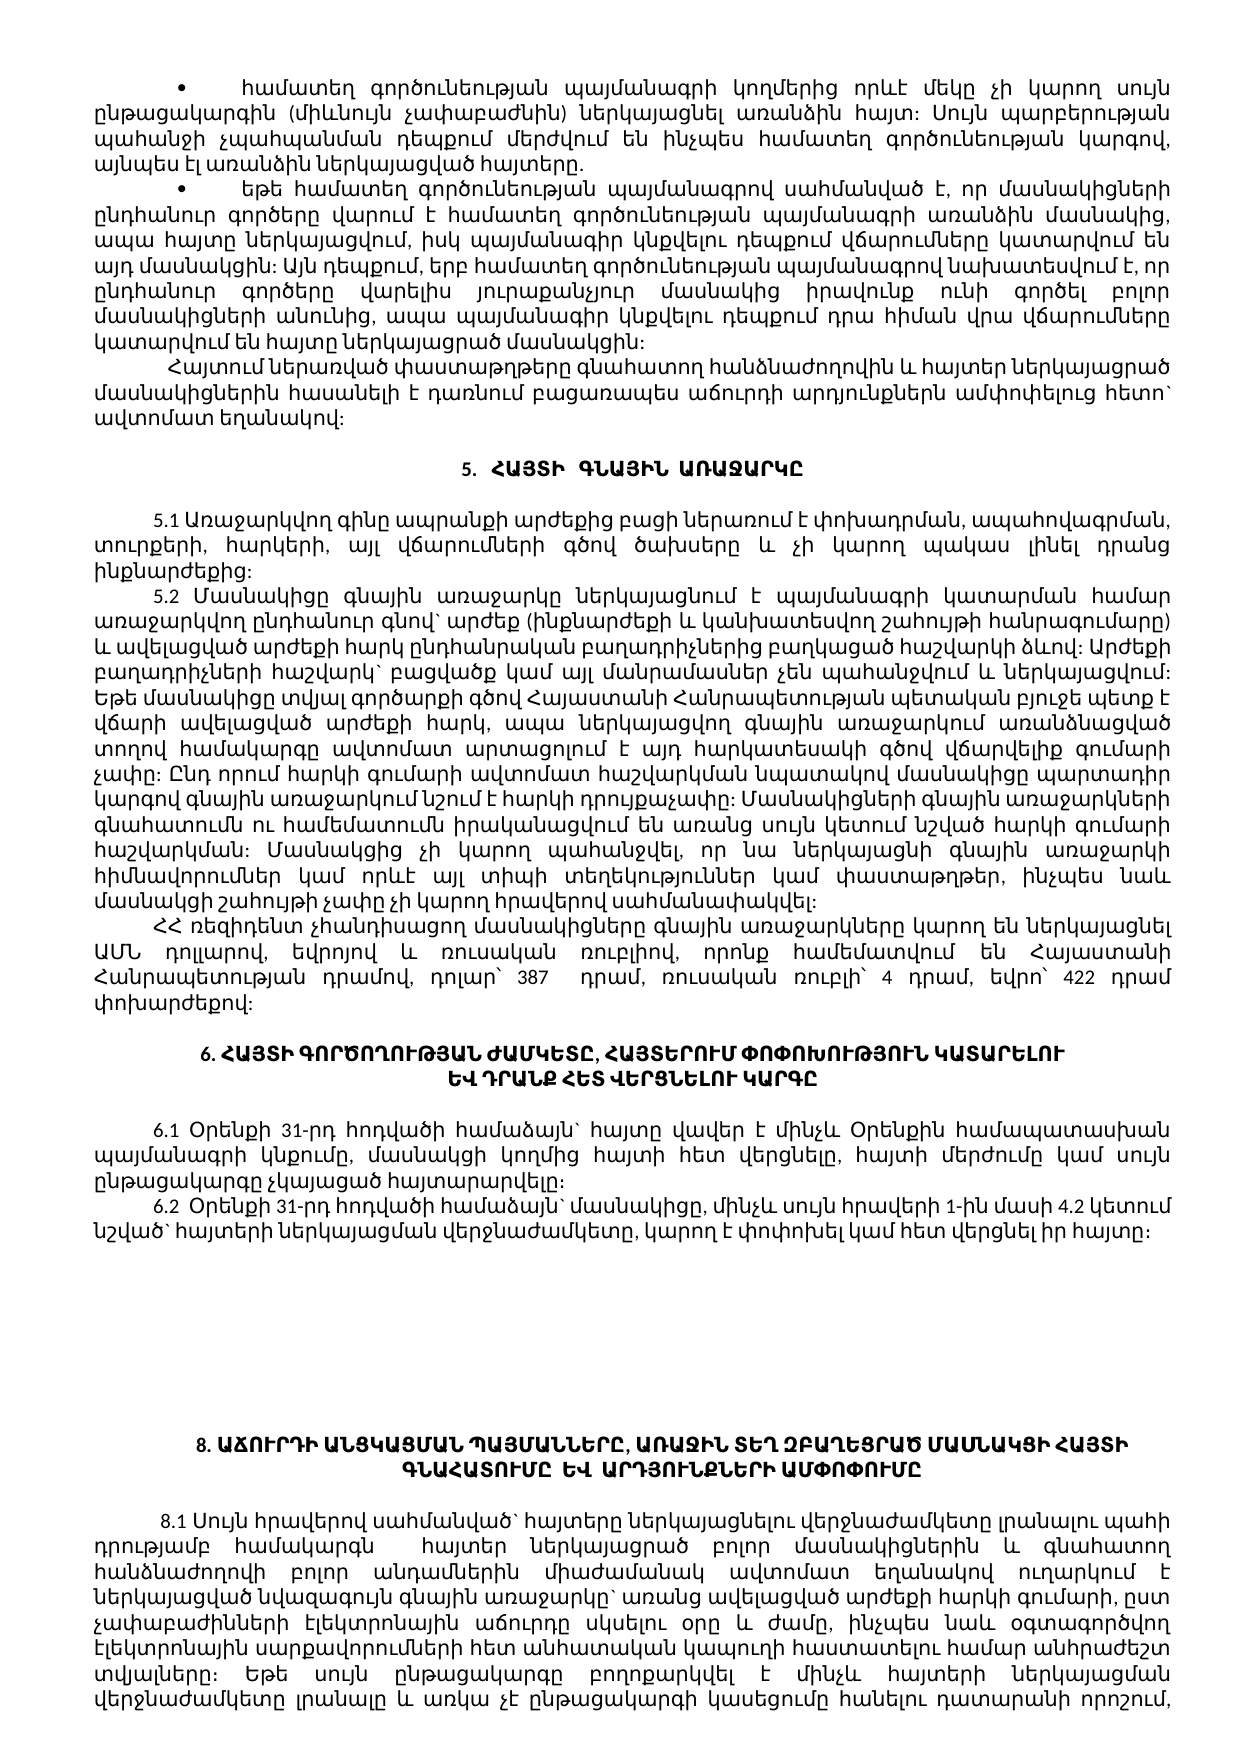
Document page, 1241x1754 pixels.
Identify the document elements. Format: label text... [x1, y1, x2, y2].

text 6.1 Օրենքի 31-րդ հոդվածի համաձայն` հայտը վավեր է մինչև Օրենքին համապատասխան պայմանագրի կնքումը, մասնակցի կողմից հայտի հետ վերցնելը, հայտի մերժումը կամ սույն ընթացակարգը չկայացած հայտարարվելը։ [94, 1117, 1171, 1193]
text ՀՀ ռեզիդենտ չհանդիսացող մասնակիցները գնային առաջարկները կարող են ներկայացնել ԱՄՆ դոլլարով, եվրոյով և ռուսական ռուբլիով, որոնք համեմատվում են Հայաստանի Հանրապետության դրամով, դոլար՝ 387 դրամ, ռուսական ռուբլի՝ 4 դրամ, եվրո՝ 422 դրամ փոխարժեքով: [94, 914, 1171, 1015]
text 5.2 Մասնակիցը գնային առաջարկը ներկայացնում է պայմանագրի կատարման համար առաջարկվող ընդհանուր գնով` արժեք (ինքնարժեքի և կանխատեսվող շահույթի հանրագումարը) և ավելացված արժեքի հարկ ընդհանրական բաղադրիչներից բաղկացած հաշվարկի ձևով: Արժեքի բաղադրիչների հաշվարկ` բացվածք կամ այլ մանրամասներ չեն պահանջվում և ներկայացվում: Եթե մասնակիցը տվյալ գործարքի գծով Հայաստանի Հանրապետության պետական բյուջե պետք է վճարի ավելացված արժեքի հարկ, ապա ներկայացվող գնային առաջարկում առանձնացված տողով համակարգը ավտոմատ արտացոլում է այդ հարկատեսակի գծով վճարվելիք գումարի չափը: Ընդ որում հարկի գումարի ավտոմատ հաշվարկման նպատակով մասնակիցը պարտադիր կարգով գնային առաջարկում նշում է հարկի դրույքաչափը: Մասնակիցների գնային առաջարկների գնահատումն ու համեմատումն իրականացվում են առանց սույն կետում նշված հարկի գումարի հաշվարկման: Մասնակցից չի կարող պահանջվել, որ նա ներկայացնի գնային առաջարկի հիմնավորումներ կամ որևէ այլ տիպի տեղեկություններ կամ փաստաթղթեր, ինչպես նաև մասնակցի շահույթի չափը չի կարող հրավերով սահմանափակվել: [94, 583, 1171, 914]
text ԵՎ ԴՐԱՆՔ ՀԵՏ ՎԵՐՑՆԵԼՈՒ ԿԱՐԳԸ [94, 1066, 1171, 1092]
text 8. ԱՃՈՒՐԴԻ ԱՆՑԿԱՑՄԱՆ ՊԱՅՄԱՆՆԵՐԸ, ԱՌԱՋԻՆ ՏԵՂ ԶԲԱՂԵՑՐԱԾ ՄԱՍՆԱԿՑԻ ՀԱՅՏԻ [94, 1432, 1171, 1457]
text 6. ՀԱՅՏԻ ԳՈՐԾՈՂՈՒԹՅԱՆ ԺԱՄԿԵՏԸ, ՀԱՅՏԵՐՈՒՄ ՓՈՓՈԽՈՒԹՅՈՒՆ ԿԱՏԱՐԵԼՈՒ [94, 1041, 1171, 1066]
text 5.1 Առաջարկվող գինը ապրանքի արժեքից բացի ներառում է փոխադրման, ապահովագրման, տուրքերի, հարկերի, այլ վճարումների գծով ծախսերը և չի կարող պակաս լինել դրանց ինքնարժեքից: [94, 507, 1171, 583]
list համատեղ գործունեության պայմանագրի կողմերից որևէ մեկը չի կարող սույն ընթացակարգին (միևնույն չափաբաժնին) ներկայացնել առանձին հայտ: Սույն պարբերության պահանջի չպահպանման դեպքում մերժվում են ինչպես համատեղ գործունեության կարգով, այնպես էլ առանձին ներկայացված հայտերը. [94, 75, 1171, 177]
text Հայտում ներառված փաստաթղթերը գնահատող հանձնաժողովին և հայտեր ներկայացրած մասնակիցներին հասանելի է դառնում բացառապես աճուրդի արդյունքներն ամփոփելուց հետո` ավտոմատ եղանակով: [94, 354, 1171, 431]
text ԳՆԱՀԱՏՈՒՄԸ ԵՎ ԱՐԴՅՈՒՆՔՆԵՐԻ ԱՄՓՈՓՈՒՄԸ [94, 1457, 1171, 1483]
list եթե համատեղ գործունեության պայմանագրով սահմանված է, որ մասնակիցների ընդհանուր գործերը վարում է համատեղ գործունեության պայմանագրի առանձին մասնակից, ապա հայտը ներկայացվում, իսկ պայմանագիր կնքվելու դեպքում վճարումները կատարվում են այդ մասնակցին: Այն դեպքում, երբ համատեղ գործունեության պայմանագրով նախատեսվում է, որ ընդհանուր գործերը վարելիս յուրաքանչյուր մասնակից իրավունք ունի գործել բոլոր մասնակիցների անունից, ապա պայմանագիր կնքվելու դեպքում դրա հիման վրա վճարումները կատարվում են հայտը ներկայացրած մասնակցին: [94, 177, 1171, 354]
text 5. ՀԱՅՏԻ ԳՆԱՅԻՆ ԱՌԱՋԱՐԿԸ [94, 456, 1171, 482]
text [94, 1508, 1171, 1712]
text 6.2 Օրենքի 31-րդ հոդվածի համաձայն` մասնակիցը, մինչև սույն հրավերի 1-ին մասի 4.2 կետում նշված` հայտերի ներկայացման վերջնաժամկետը, կարող է փոփոխել կամ հետ վերցնել իր հայտը։ [94, 1193, 1171, 1244]
